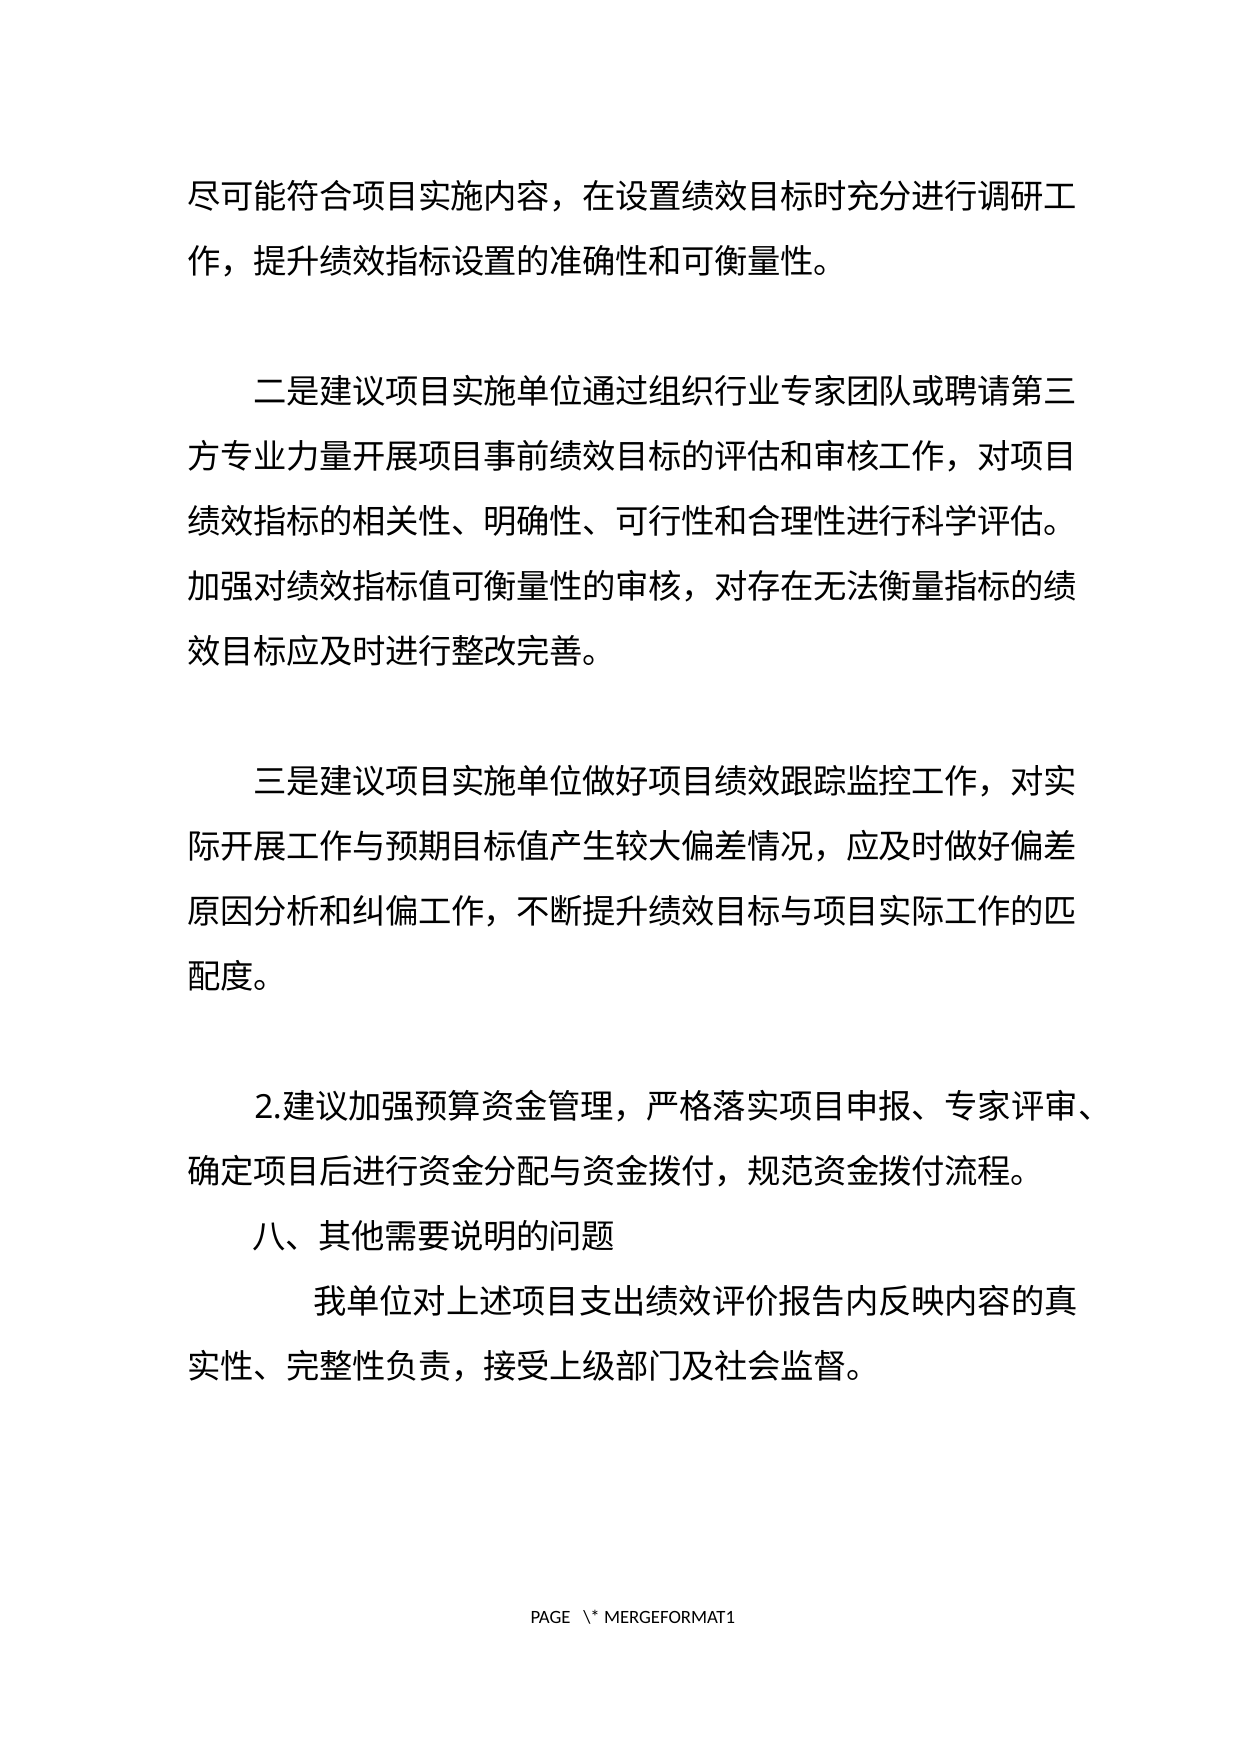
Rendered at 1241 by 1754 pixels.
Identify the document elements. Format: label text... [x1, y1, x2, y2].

text 八、其他需要说明的问题 [187, 1202, 1078, 1267]
text 我单位对上述项目支出绩效评价报告内反映内容的真实性、完整性负责，接受上级部门及社会监督。 [187, 1267, 1078, 1397]
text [187, 162, 1078, 1202]
